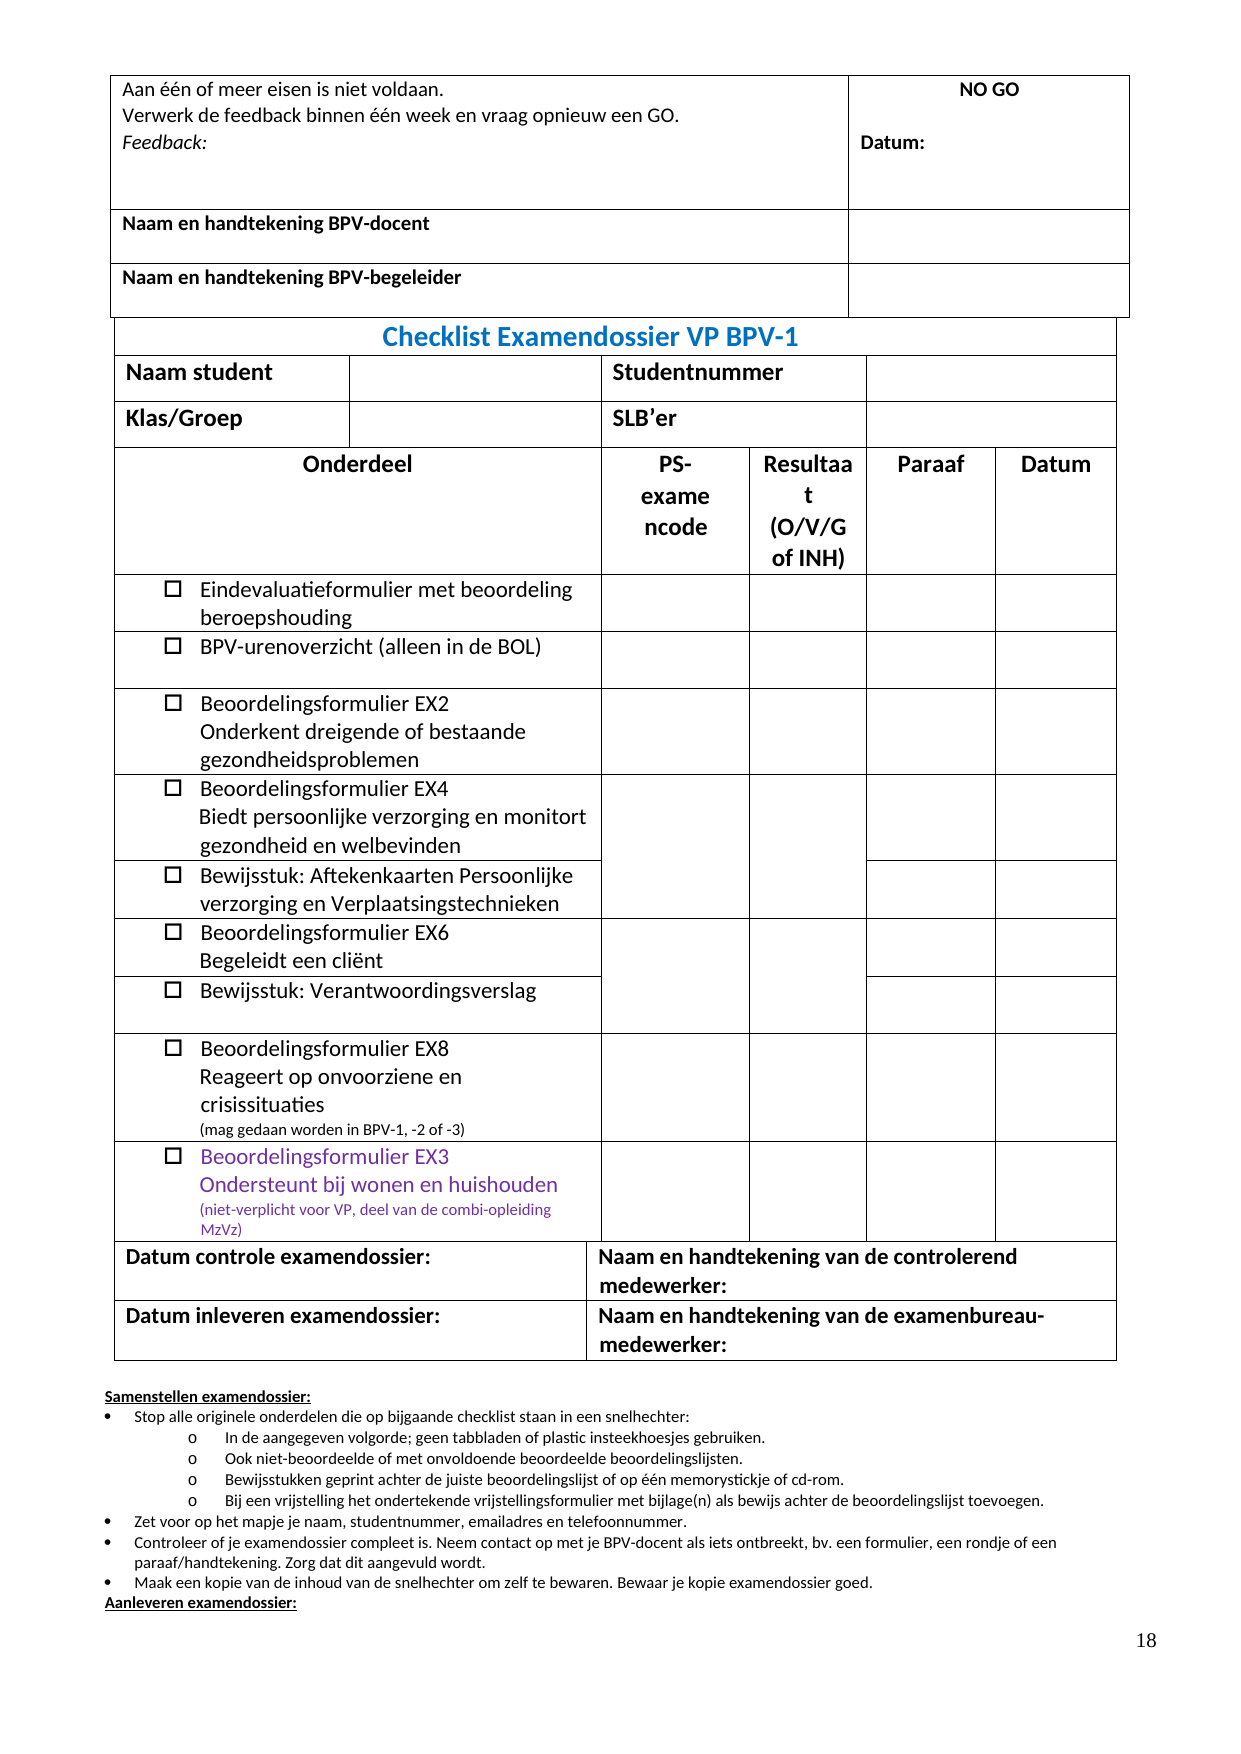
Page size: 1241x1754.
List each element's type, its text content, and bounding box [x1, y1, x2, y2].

text Aanleveren examendossier: [104, 1593, 1165, 1613]
table_cell [867, 861, 995, 917]
table_cell Datum inleveren examendossier: [115, 1301, 586, 1360]
table_cell [602, 919, 749, 1033]
table_cell Naam en handtekening van de examenbureau- medewerker: [587, 1301, 1116, 1360]
table_cell Beoordelingsformulier EX6 Begeleidt een cliënt [115, 919, 601, 976]
list Bij een vrijstelling het ondertekende vrijstellingsformulier met bijlage(n) als bewijs achter de beoordelingslijst toevoegen. [187, 1490, 1165, 1512]
table_cell [867, 1142, 995, 1241]
table_cell PS- examencode [602, 448, 749, 574]
table_cell [602, 575, 749, 631]
table_cell Bewijsstuk: Aftekenkaarten Persoonlijke verzorging en Verplaatsingstechnieken [115, 861, 601, 917]
table_cell [750, 632, 866, 688]
table_cell SLB’er [602, 402, 866, 447]
table_cell Resultaat (O/V/G of INH) [750, 448, 866, 574]
table_cell [867, 775, 995, 860]
table_cell [867, 356, 1116, 401]
table_cell Studentnummer [602, 356, 866, 401]
table_cell [849, 210, 1129, 263]
table_cell [867, 402, 1116, 447]
table_cell Datum [996, 448, 1116, 574]
table_cell [867, 689, 995, 773]
table_cell [996, 1034, 1116, 1141]
table_cell [996, 861, 1116, 917]
table_cell Bewijsstuk: Verantwoordingsverslag [115, 977, 601, 1033]
table_cell [350, 356, 601, 401]
table_cell [602, 1142, 749, 1241]
list Bewijsstukken geprint achter de juiste beoordelingslijst of op één memorystickje of cd-rom. [187, 1469, 1165, 1490]
list Zet voor op het mapje je naam, studentnummer, emailadres en telefoonnummer. [104, 1512, 1165, 1532]
table_cell [867, 575, 995, 631]
table_cell [996, 919, 1116, 976]
text Samenstellen examendossier: [75, 1386, 1165, 1406]
table_cell [996, 575, 1116, 631]
table_cell Beoordelingsformulier EX4 Biedt persoonlijke verzorging en monitort gezondheid en welbevinden [115, 775, 601, 860]
table_cell [996, 775, 1116, 860]
table_cell [750, 1034, 866, 1141]
table_cell [602, 1034, 749, 1141]
table_cell [602, 775, 749, 917]
list Stop alle originele onderdelen die op bijgaande checklist staan in een snelhechter: [104, 1407, 1165, 1427]
table_cell [867, 632, 995, 688]
table_cell Paraaf [867, 448, 995, 574]
table_cell [750, 689, 866, 773]
table_cell [602, 689, 749, 773]
table_cell [350, 402, 601, 447]
table_cell Naam en handtekening BPV-begeleider [111, 264, 848, 317]
table_cell NO GO Datum: [849, 76, 1129, 209]
table_cell [996, 689, 1116, 773]
table_cell Beoordelingsformulier EX2 Onderkent dreigende of bestaande gezondheidsproblemen [115, 689, 601, 773]
table_cell [750, 1142, 866, 1241]
table_cell Naam en handtekening van de controlerend medewerker: [587, 1242, 1116, 1300]
table_cell Checklist Examendossier VP BPV-1 [115, 318, 1116, 354]
table_cell [867, 919, 995, 976]
table_cell [996, 1142, 1116, 1241]
table_cell Naam en handtekening BPV-docent [111, 210, 848, 263]
table_cell Beoordelingsformulier EX3 Ondersteunt bij wonen en huishouden (niet-verplicht voor VP, deel van de combi-opleiding MzVz) [115, 1142, 601, 1241]
list In de aangegeven volgorde; geen tabbladen of plastic insteekhoesjes gebruiken. [187, 1427, 1165, 1448]
table_cell [750, 575, 866, 631]
table_cell Beoordelingsformulier EX8 Reageert op onvoorziene en crisissituaties (mag gedaan worden in BPV-1, -2 of -3) [115, 1034, 601, 1141]
table_cell Datum controle examendossier: [115, 1242, 586, 1300]
list Controleer of je examendossier compleet is. Neem contact op met je BPV-docent als iets ontbreekt, bv. een formulier, een rondje of een paraaf/handtekening. Zorg dat dit aangevuld wordt. [104, 1532, 1165, 1572]
table_cell [996, 632, 1116, 688]
table_cell Aan één of meer eisen is niet voldaan. Verwerk de feedback binnen één week en vraag opnieuw een GO. Feedback: [111, 76, 848, 209]
table_cell [996, 977, 1116, 1033]
table_cell [602, 632, 749, 688]
table_cell Naam student [115, 356, 349, 401]
table_cell Eindevaluatieformulier met beoordeling beroepshouding [115, 575, 601, 631]
table_cell Onderdeel [115, 448, 601, 574]
table_cell BPV-urenoverzicht (alleen in de BOL) [115, 632, 601, 688]
list Ook niet-beoordeelde of met onvoldoende beoordeelde beoordelingslijsten. [187, 1448, 1165, 1469]
table_cell [849, 264, 1129, 317]
table_cell [867, 977, 995, 1033]
list Maak een kopie van de inhoud van de snelhechter om zelf te bewaren. Bewaar je kopie examendossier goed. [104, 1572, 1165, 1593]
table_cell [750, 775, 866, 917]
table_cell [867, 1034, 995, 1141]
table_cell Klas/Groep [115, 402, 349, 447]
table_cell [750, 919, 866, 1033]
